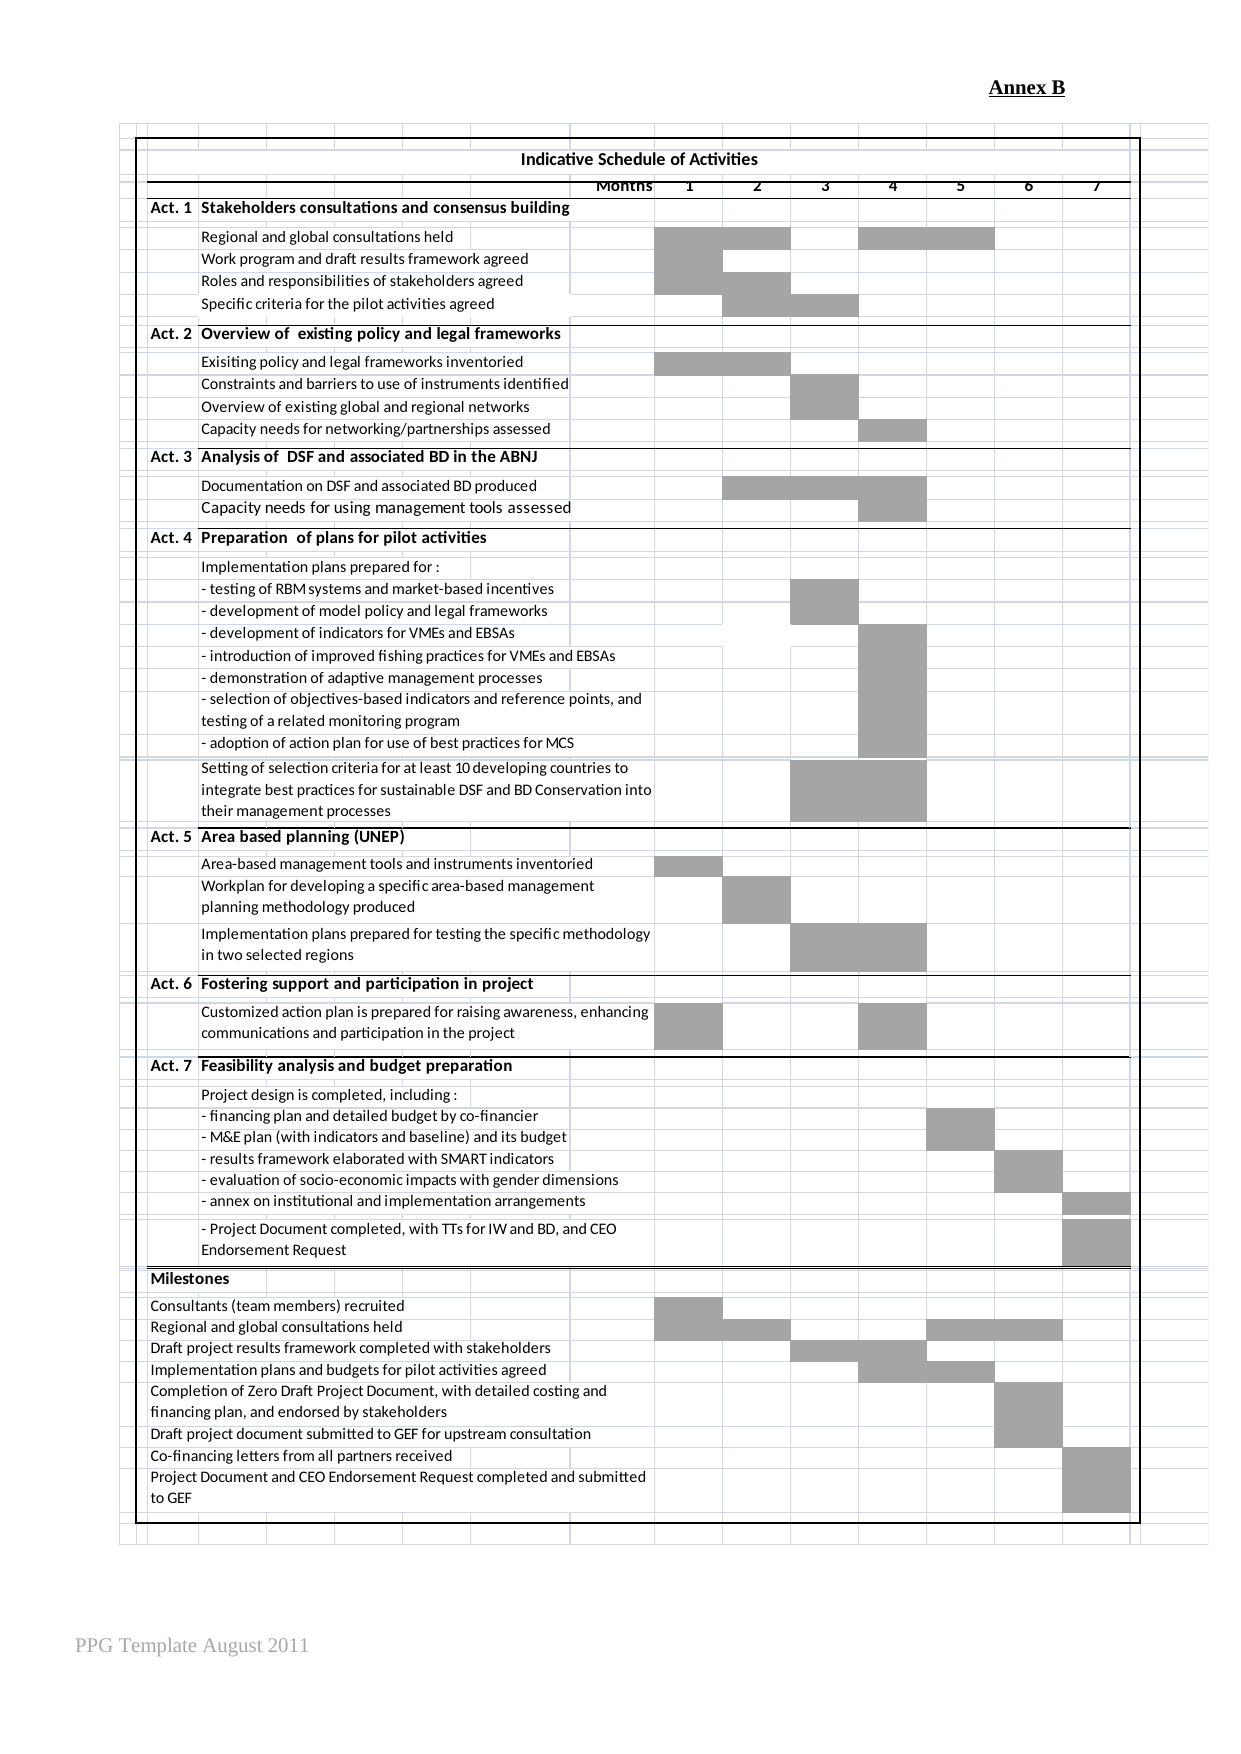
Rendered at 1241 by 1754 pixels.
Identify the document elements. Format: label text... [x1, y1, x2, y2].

text Annex B [75, 75, 1065, 99]
